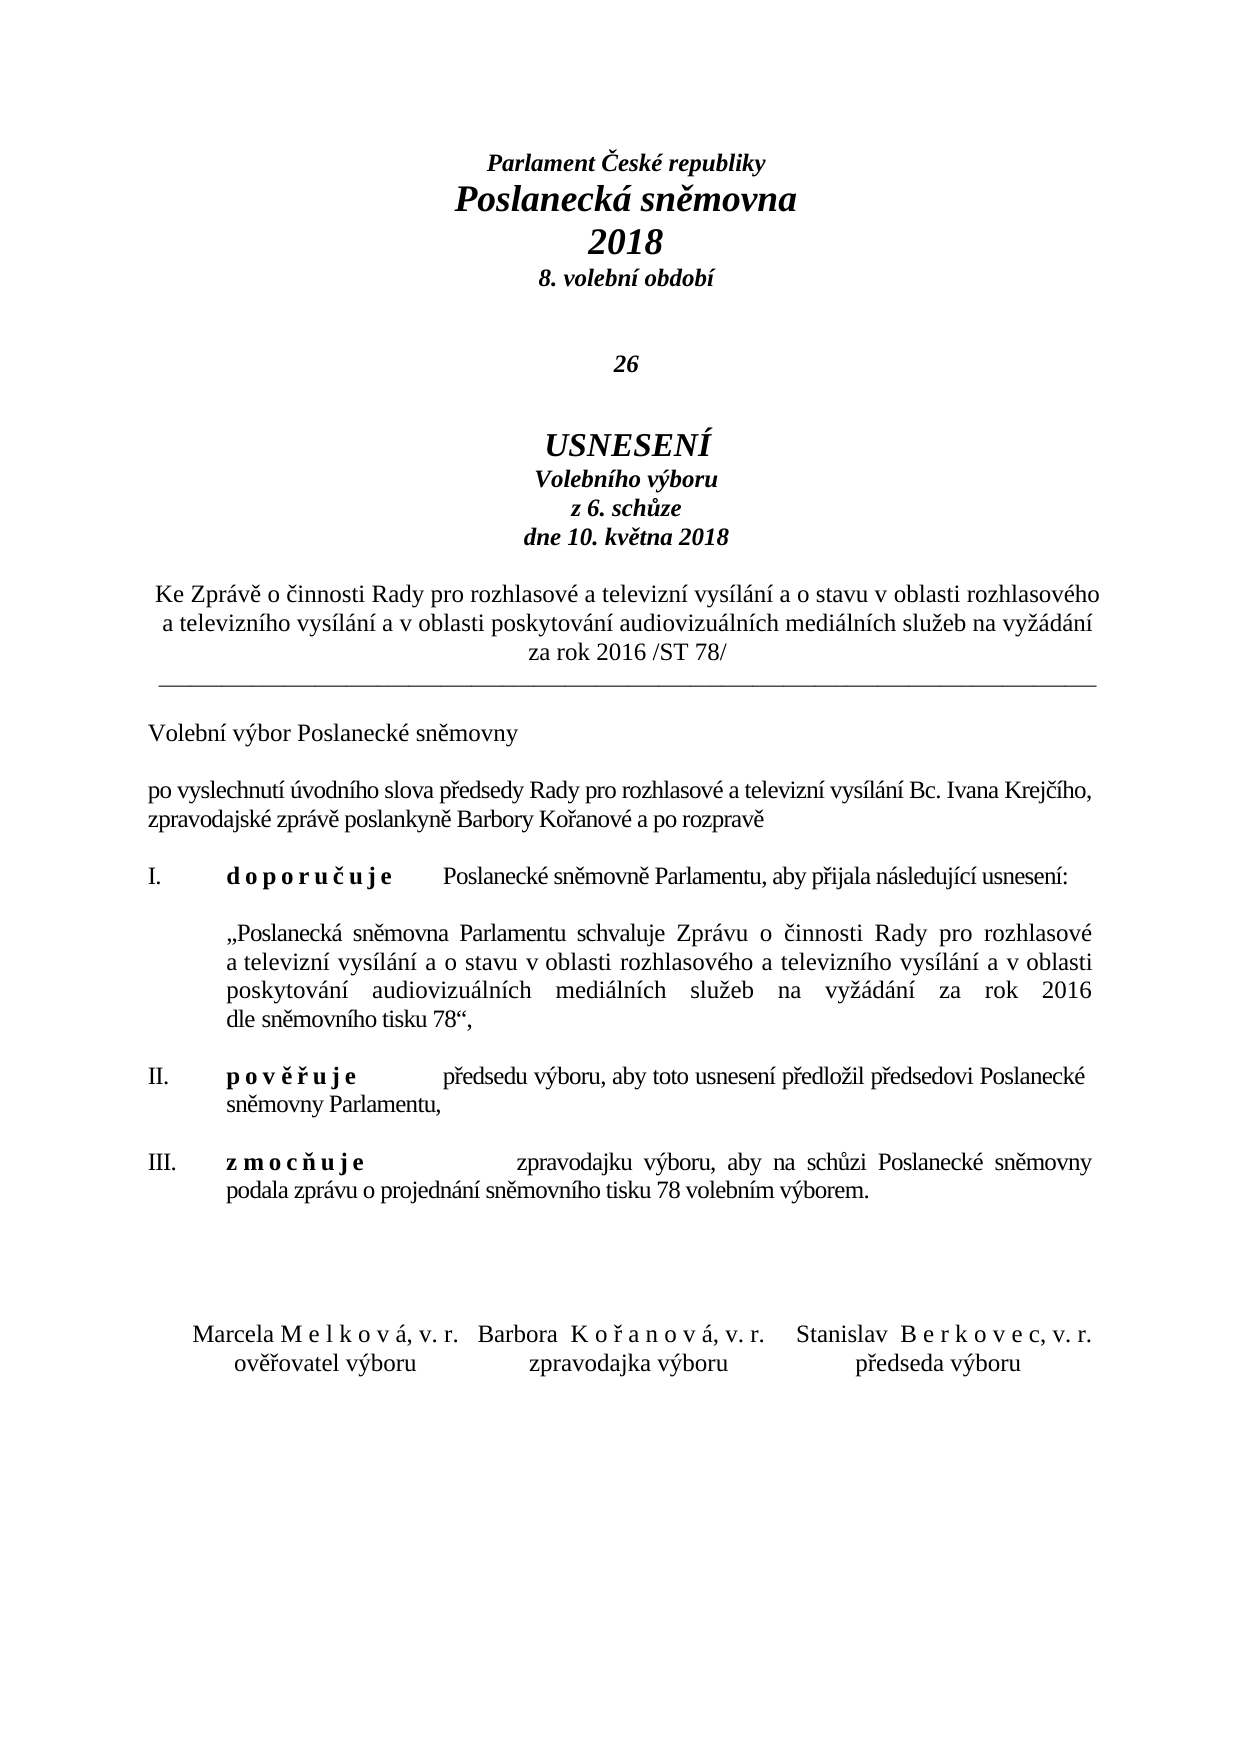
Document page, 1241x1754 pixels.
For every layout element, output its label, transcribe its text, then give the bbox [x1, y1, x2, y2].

table_cell USNESENÍ [148, 426, 1107, 464]
text I. d o p o r u č u j e Poslanecké sněmovně Parlamentu, aby přijala následující usnesení: [148, 862, 1093, 890]
table_cell z 6. schůze [148, 493, 1107, 522]
text II. p o v ě ř u j e předsedu výboru, aby toto usnesení předložil předsedovi Poslanecké sněmovny Parlamentu, [148, 1061, 1093, 1118]
table_cell Ke Zprávě o činnosti Rady pro rozhlasové a televizní vysílání a o stavu v oblasti rozhlasového a televizního vysílání a v oblasti poskytování audiovizuálních mediálních služeb na vyžádání za rok 2016 /ST 78/ __________________________________________________________________________________________ [148, 550, 1107, 689]
table_cell dne 10. května 2018 [148, 522, 1107, 550]
text III. z m o c ň u j e zpravodajku výboru, aby na schůzi Poslanecké sněmovny podala zprávu o projednání sněmovního tisku 78 volebním výborem. [148, 1147, 1093, 1204]
text ověřovatel výboru zpravodajka výboru předseda výboru [148, 1348, 1093, 1376]
text Volební výbor Poslanecké sněmovny [148, 718, 1093, 747]
table_cell Volebního výboru [148, 464, 1107, 493]
text „Poslanecká sněmovna Parlamentu schvaluje Zprávu o činnosti Rady pro rozhlasové a televizní vysílání a o stavu v oblasti rozhlasového a televizního vysílání a v oblasti poskytování audiovizuálních mediálních služeb na vyžádání za rok 2016 dle sněmovního tisku 78“, [226, 919, 1093, 1033]
text po vyslechnutí úvodního slova předsedy Rady pro rozhlasové a televizní vysílání Bc. Ivana Krejčího, zpravodajské zprávě poslankyně Barbory Kořanové a po rozpravě [148, 776, 1093, 833]
table_header Parlament České republiky Poslanecká sněmovna 2018 8. volební období 26 [148, 148, 1107, 426]
subtitle Marcela M e l k o v á, v. r. Barbora K o ř a n o v á, v. r. Stanislav B e r k o v e c, v. r. [192, 1319, 1093, 1348]
